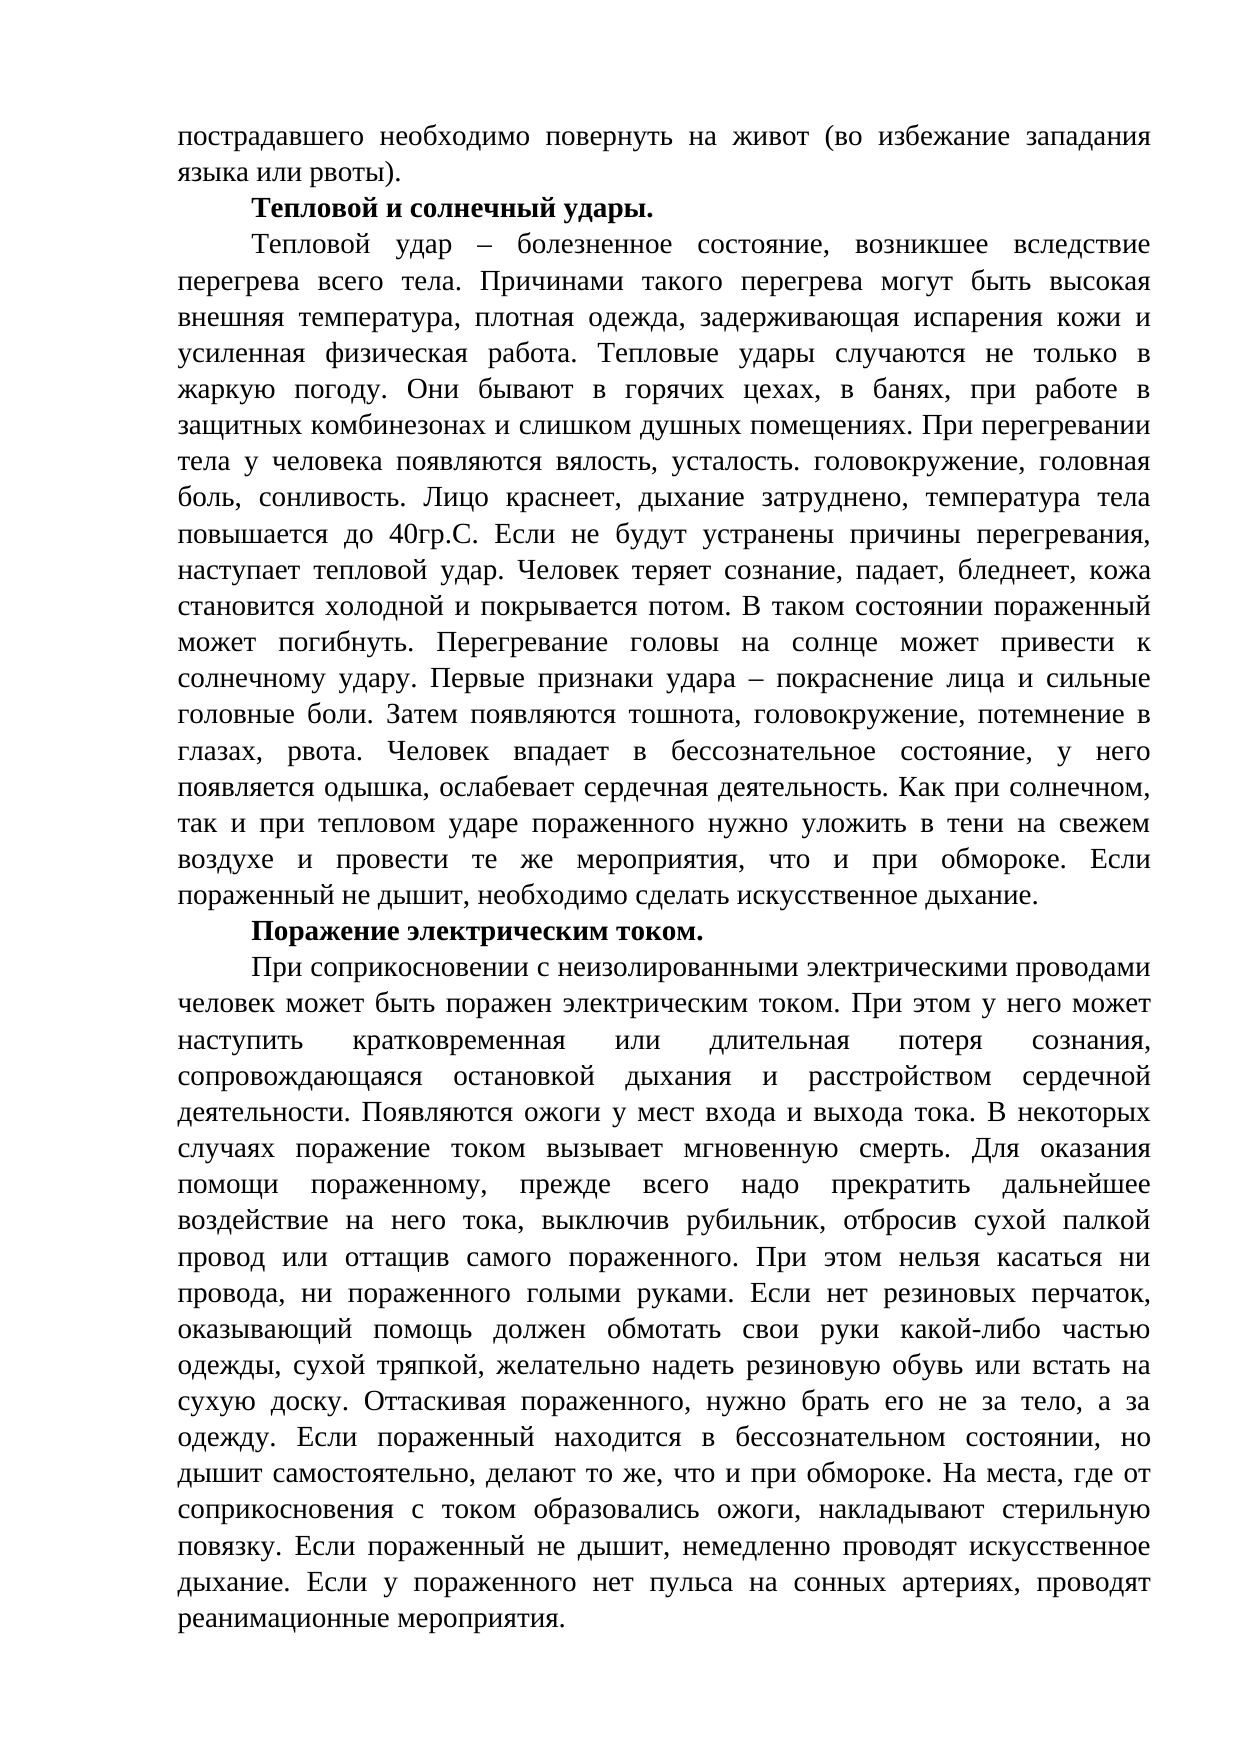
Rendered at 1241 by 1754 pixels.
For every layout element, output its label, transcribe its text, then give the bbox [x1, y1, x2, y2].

text Тепловой удар – болезненное состояние, возникшее вследствие перегрева всего тела. Причинами такого перегрева могут быть высокая внешняя температура, плотная одежда, задерживающая испарения кожи и усиленная физическая работа. Тепловые удары случаются не только в жаркую погоду. Они бывают в горячих цехах, в банях, при работе в защитных комбинезонах и слишком душных помещениях. При перегревании тела у человека появляются вялость, усталость. головокружение, головная боль, сонливость. Лицо краснеет, дыхание затруднено, температура тела повышается до 40гр.С. Если не будут устранены причины перегревания, наступает тепловой удар. Человек теряет сознание, падает, бледнеет, кожа становится холодной и покрывается потом. В таком состоянии пораженный может погибнуть. Перегревание головы на солнце может привести к солнечному удару. Первые признаки удара – покраснение лица и сильные головные боли. Затем появляются тошнота, головокружение, потемнение в глазах, рвота. Человек впадает в бессознательное состояние, у него появляется одышка, ослабевает сердечная деятельность. Как при солнечном, так и при тепловом ударе пораженного нужно уложить в тени на свежем воздухе и провести те же мероприятия, что и при обмороке. Если пораженный не дышит, необходимо сделать искусственное дыхание. [177, 227, 1152, 911]
text Тепловой и солнечный удары. [177, 190, 1152, 224]
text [177, 118, 1152, 188]
text При соприкосновении с неизолированными электрическими проводами человек может быть поражен электрическим током. При этом у него может наступить кратковременная или длительная потеря сознания, сопровождающаяся остановкой дыхания и расстройством сердечной деятельности. Появляются ожоги у мест входа и выхода тока. В некоторых случаях поражение током вызывает мгновенную смерть. Для оказания помощи пораженному, прежде всего надо прекратить дальнейшее воздействие на него тока, выключив рубильник, отбросив сухой палкой провод или оттащив самого пораженного. При этом нельзя касаться ни провода, ни пораженного голыми руками. Если нет резиновых перчаток, оказывающий помощь должен обмотать свои руки какой-либо частью одежды, сухой тряпкой, желательно надеть резиновую обувь или встать на сухую доску. Оттаскивая пораженного, нужно брать его не за тело, а за одежду. Если пораженный находится в бессознательном состоянии, но дышит самостоятельно, делают то же, что и при обмороке. На места, где от соприкосновения с током образовались ожоги, накладывают стерильную повязку. Если пораженный не дышит, немедленно проводят искусственное дыхание. Если у пораженного нет пульса на сонных артериях, проводят реанимационные мероприятия. [177, 949, 1152, 1634]
text Поражение электрическим током. [177, 913, 1152, 947]
